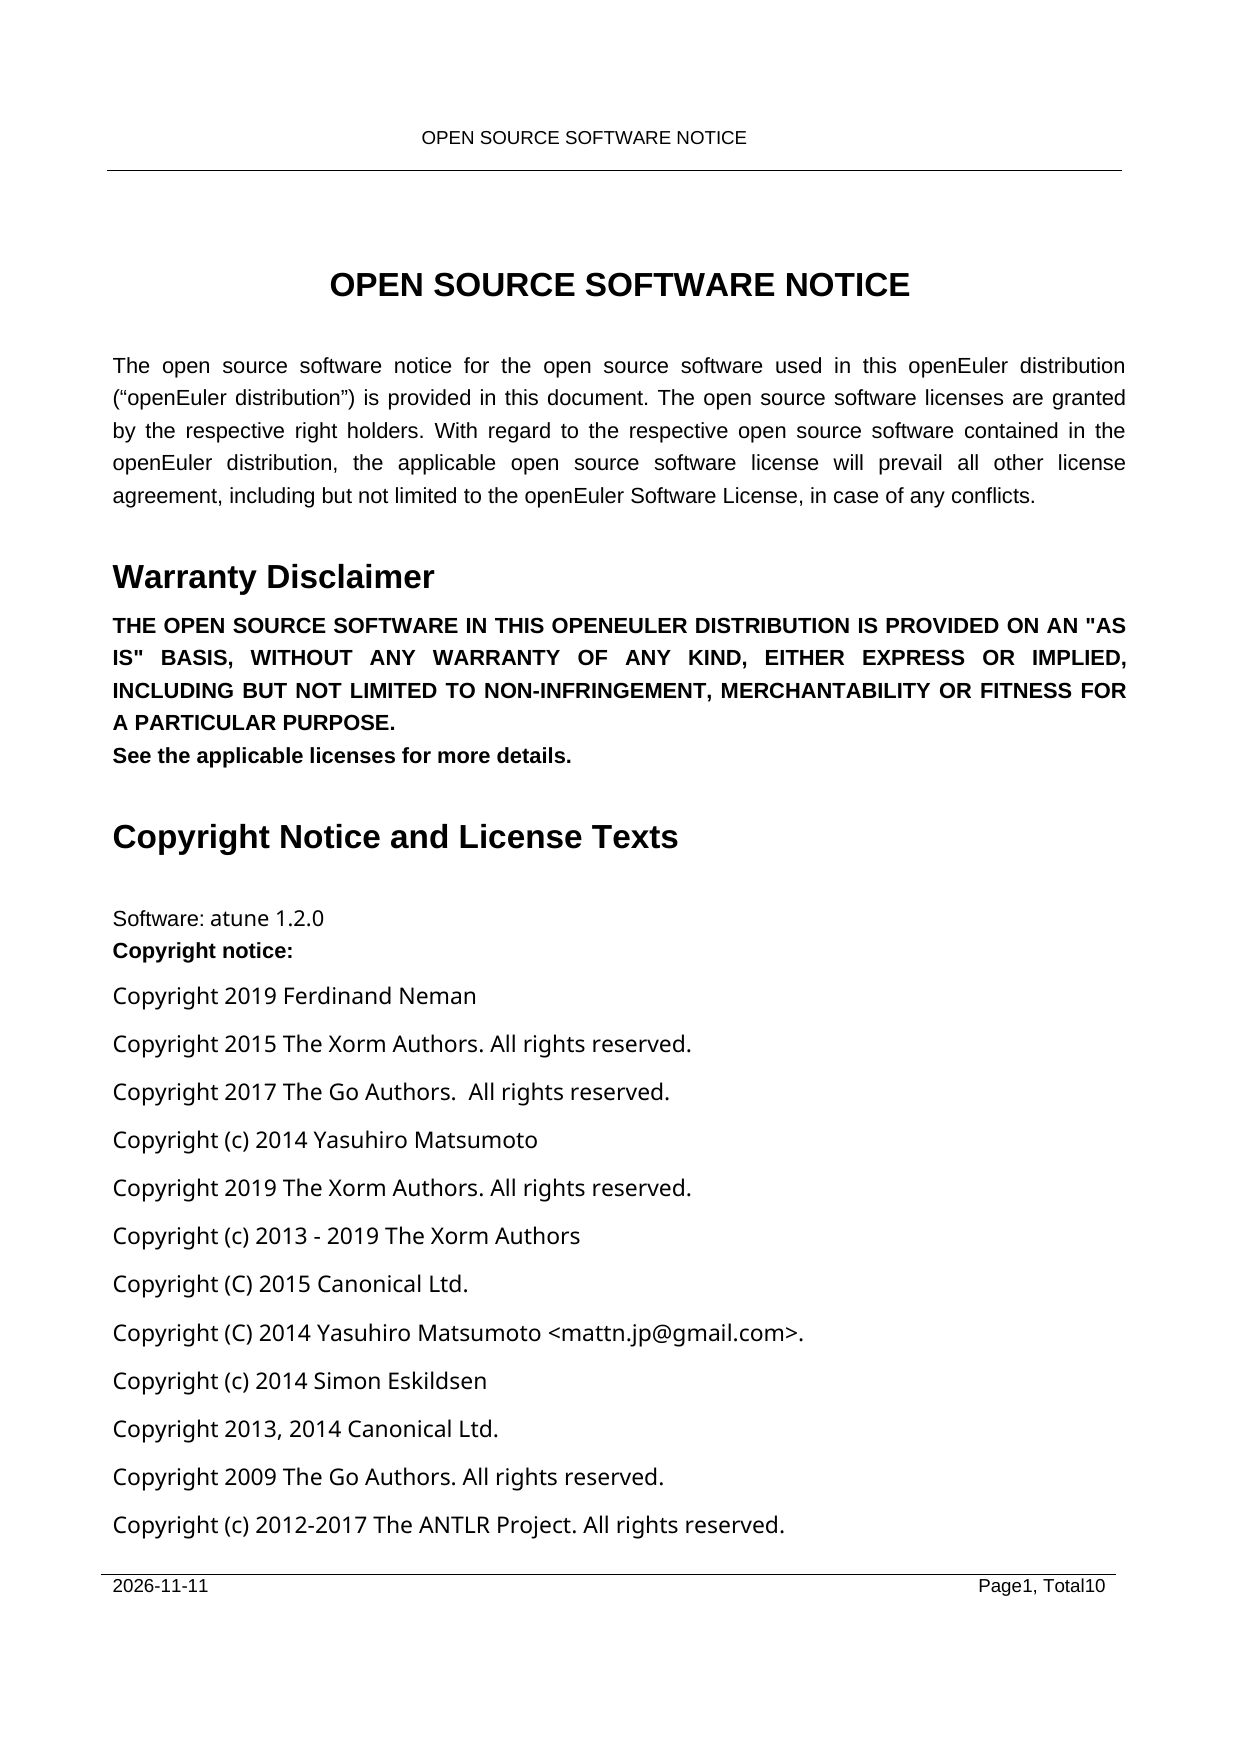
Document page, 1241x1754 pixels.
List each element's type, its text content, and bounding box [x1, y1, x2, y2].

text Copyright (C) 2015 Canonical Ltd. [112, 1268, 1128, 1300]
text Warranty Disclaimer [112, 544, 1128, 609]
text Copyright Notice and License Texts [112, 804, 1128, 869]
text Software: atune 1.2.0 [112, 901, 1128, 934]
text Copyright 2013, 2014 Canonical Ltd. [112, 1412, 1128, 1445]
text Copyright 2019 The Xorm Authors. All rights reserved. [112, 1172, 1128, 1204]
text Copyright (c) 2012-2017 The ANTLR Project. All rights reserved. [112, 1508, 1128, 1541]
text Copyright 2015 The Xorm Authors. All rights reserved. [112, 1027, 1128, 1060]
text Copyright (c) 2014 Yasuhiro Matsumoto [112, 1123, 1128, 1156]
text THE OPEN SOURCE SOFTWARE IN THIS OPENEULER DISTRIBUTION IS PROVIDED ON AN "AS IS" BASIS, WITHOUT ANY WARRANTY OF ANY KIND, EITHER EXPRESS OR IMPLIED, INCLUDING BUT NOT LIMITED TO NON-INFRINGEMENT, MERCHANTABILITY OR FITNESS FOR A PARTICULAR PURPOSE. See the applicable licenses for more details. [112, 609, 1128, 771]
text The open source software notice for the open source software used in this openEuler distribution (“openEuler distribution”) is provided in this document. The open source software licenses are granted by the respective right holders. With regard to the respective open source software contained in the openEuler distribution, the applicable open source software license will prevail all other license agreement, including but not limited to the openEuler Software License, in case of any conflicts. [112, 349, 1128, 511]
text Copyright 2017 The Go Authors. All rights reserved. [112, 1075, 1128, 1108]
text Copyright (c) 2014 Simon Eskildsen [112, 1364, 1128, 1397]
text Copyright notice: [112, 934, 1128, 966]
text Copyright (c) 2013 - 2019 The Xorm Authors [112, 1220, 1128, 1252]
text Copyright (C) 2014 Yasuhiro Matsumoto <mattn.jp@gmail.com>. [112, 1316, 1128, 1348]
text OPEN SOURCE SOFTWARE NOTICE [112, 251, 1128, 316]
text Copyright 2019 Ferdinand Neman [112, 979, 1128, 1012]
text Copyright 2009 The Go Authors. All rights reserved. [112, 1460, 1128, 1493]
